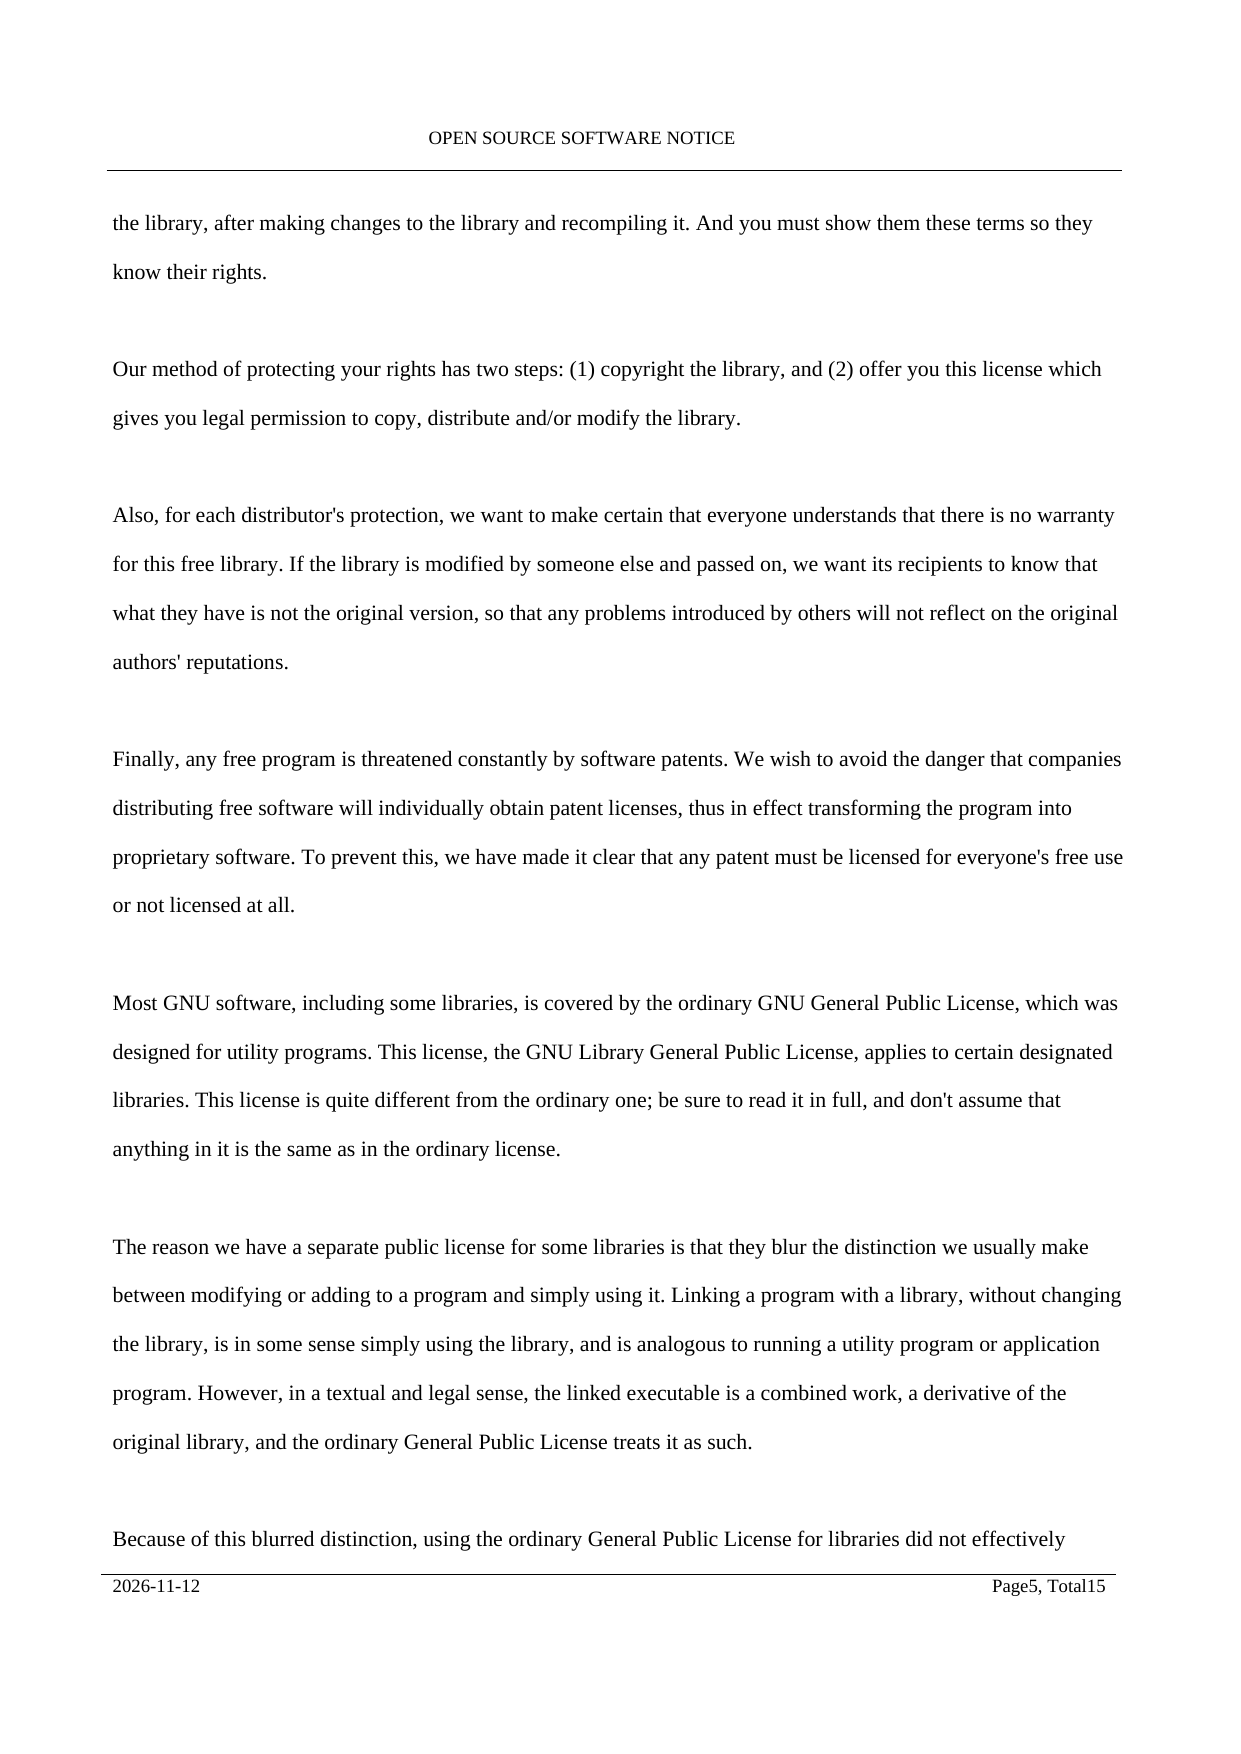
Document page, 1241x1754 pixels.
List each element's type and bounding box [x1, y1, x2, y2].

text [112, 206, 1128, 1555]
